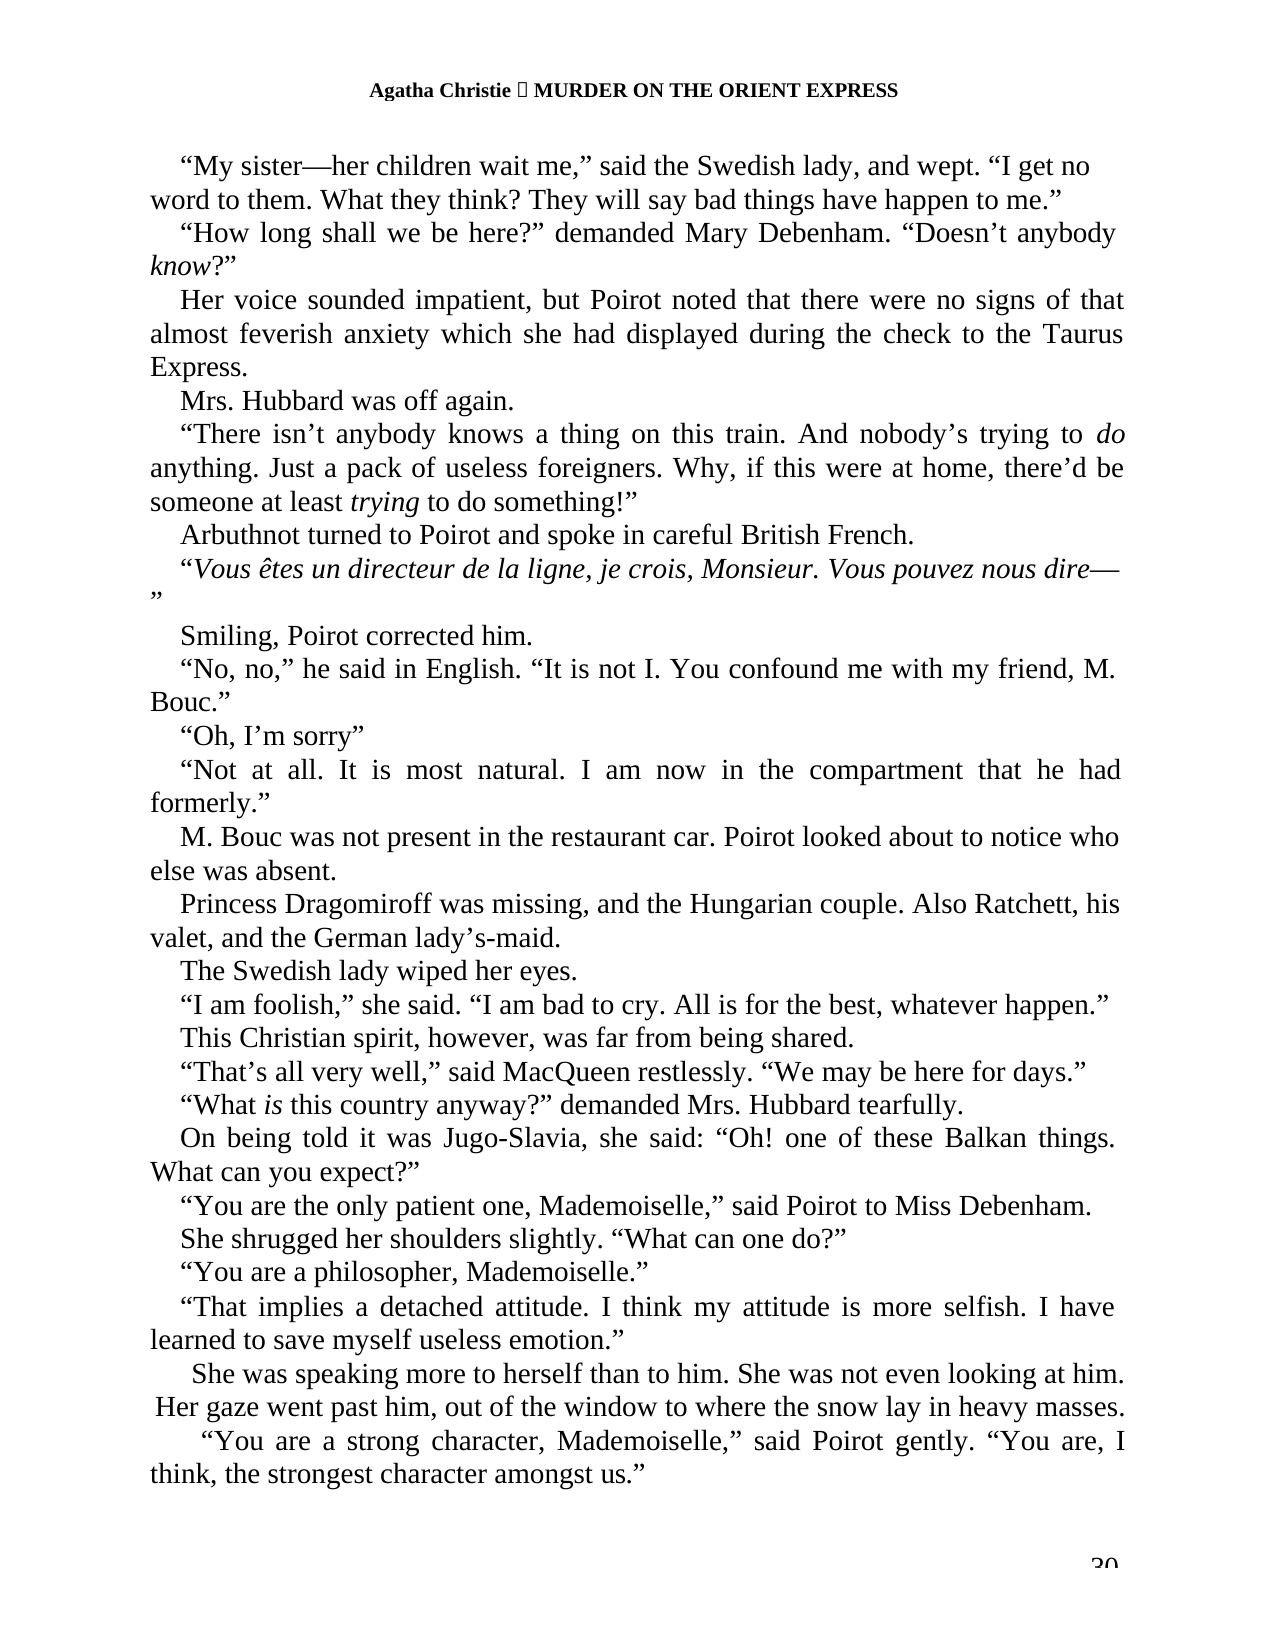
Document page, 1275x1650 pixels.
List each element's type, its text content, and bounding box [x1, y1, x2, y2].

text Bouc.” [150, 685, 1137, 718]
text On being told it was Jugo-Slavia, she said: “Oh! one of these Balkan things. [180, 1121, 1137, 1154]
text “Not at all. It is most natural. I am now in the compartment that he had formerly.” [150, 752, 1137, 819]
text “That implies a detached attitude. I think my attitude is more selfish. I have learned to save myself useless emotion.” [150, 1289, 1137, 1356]
text “You are the only patient one, Mademoiselle,” said Poirot to Miss Debenham. She shrugged her shoulders slightly. “What can one do?” [180, 1188, 1127, 1255]
text “Oh, I’m sorry” [180, 718, 1137, 752]
text “My sister—her children wait me,” said the Swedish lady, and wept. “I get no word to them. What they think? They will say bad things have happen to me.” [150, 148, 1137, 215]
text The Swedish lady wiped her eyes. [180, 953, 1137, 987]
text Her voice sounded impatient, but Poirot noted that there were no signs of that almost feverish anxiety which she had displayed during the check to the Taurus Express. [150, 282, 1125, 383]
text “No, no,” he said in English. “It is not I. You confound me with my friend, M. [180, 652, 1137, 685]
text know?” [150, 249, 1137, 282]
text “There isn’t anybody knows a thing on this train. And nobody’s trying to do anything. Just a pack of useless foreigners. Why, if this were at home, there’d be someone at least trying to do something!” [150, 417, 1125, 517]
text M. Bouc was not present in the restaurant car. Poirot looked about to notice who else was absent. [150, 819, 1137, 886]
text “That’s all very well,” said MacQueen restlessly. “We may be here for days.” “What is this country anyway?” demanded Mrs. Hubbard tearfully. [180, 1054, 1137, 1121]
text think, the strongest character amongst us.” [150, 1456, 1137, 1490]
text “Vous êtes un directeur de la ligne, je crois, Monsieur. Vous pouvez nous dire— [180, 551, 1137, 584]
text What can you expect?” [150, 1154, 1137, 1188]
text “I am foolish,” she said. “I am bad to cry. All is for the best, whatever happen.” This Christian spirit, however, was far from being shared. [180, 987, 1137, 1054]
text Smiling, Poirot corrected him. [180, 618, 1137, 651]
text She was speaking more to herself than to him. She was not even looking at him. Her gaze went past him, out of the window to where the snow lay in heavy masses. “You are a strong character, Mademoiselle,” said Poirot gently. “You are, I [150, 1356, 1125, 1456]
text Princess Dragomiroff was missing, and the Hungarian couple. Also Ratchett, his valet, and the German lady’s-maid. [150, 886, 1137, 953]
text ” [150, 584, 1137, 618]
text Arbuthnot turned to Poirot and spoke in careful British French. [180, 517, 1137, 551]
text “You are a philosopher, Mademoiselle.” [180, 1255, 1137, 1289]
text Mrs. Hubbard was off again. [180, 383, 1137, 417]
text “How long shall we be here?” demanded Mary Debenham. “Doesn’t anybody [180, 215, 1137, 249]
